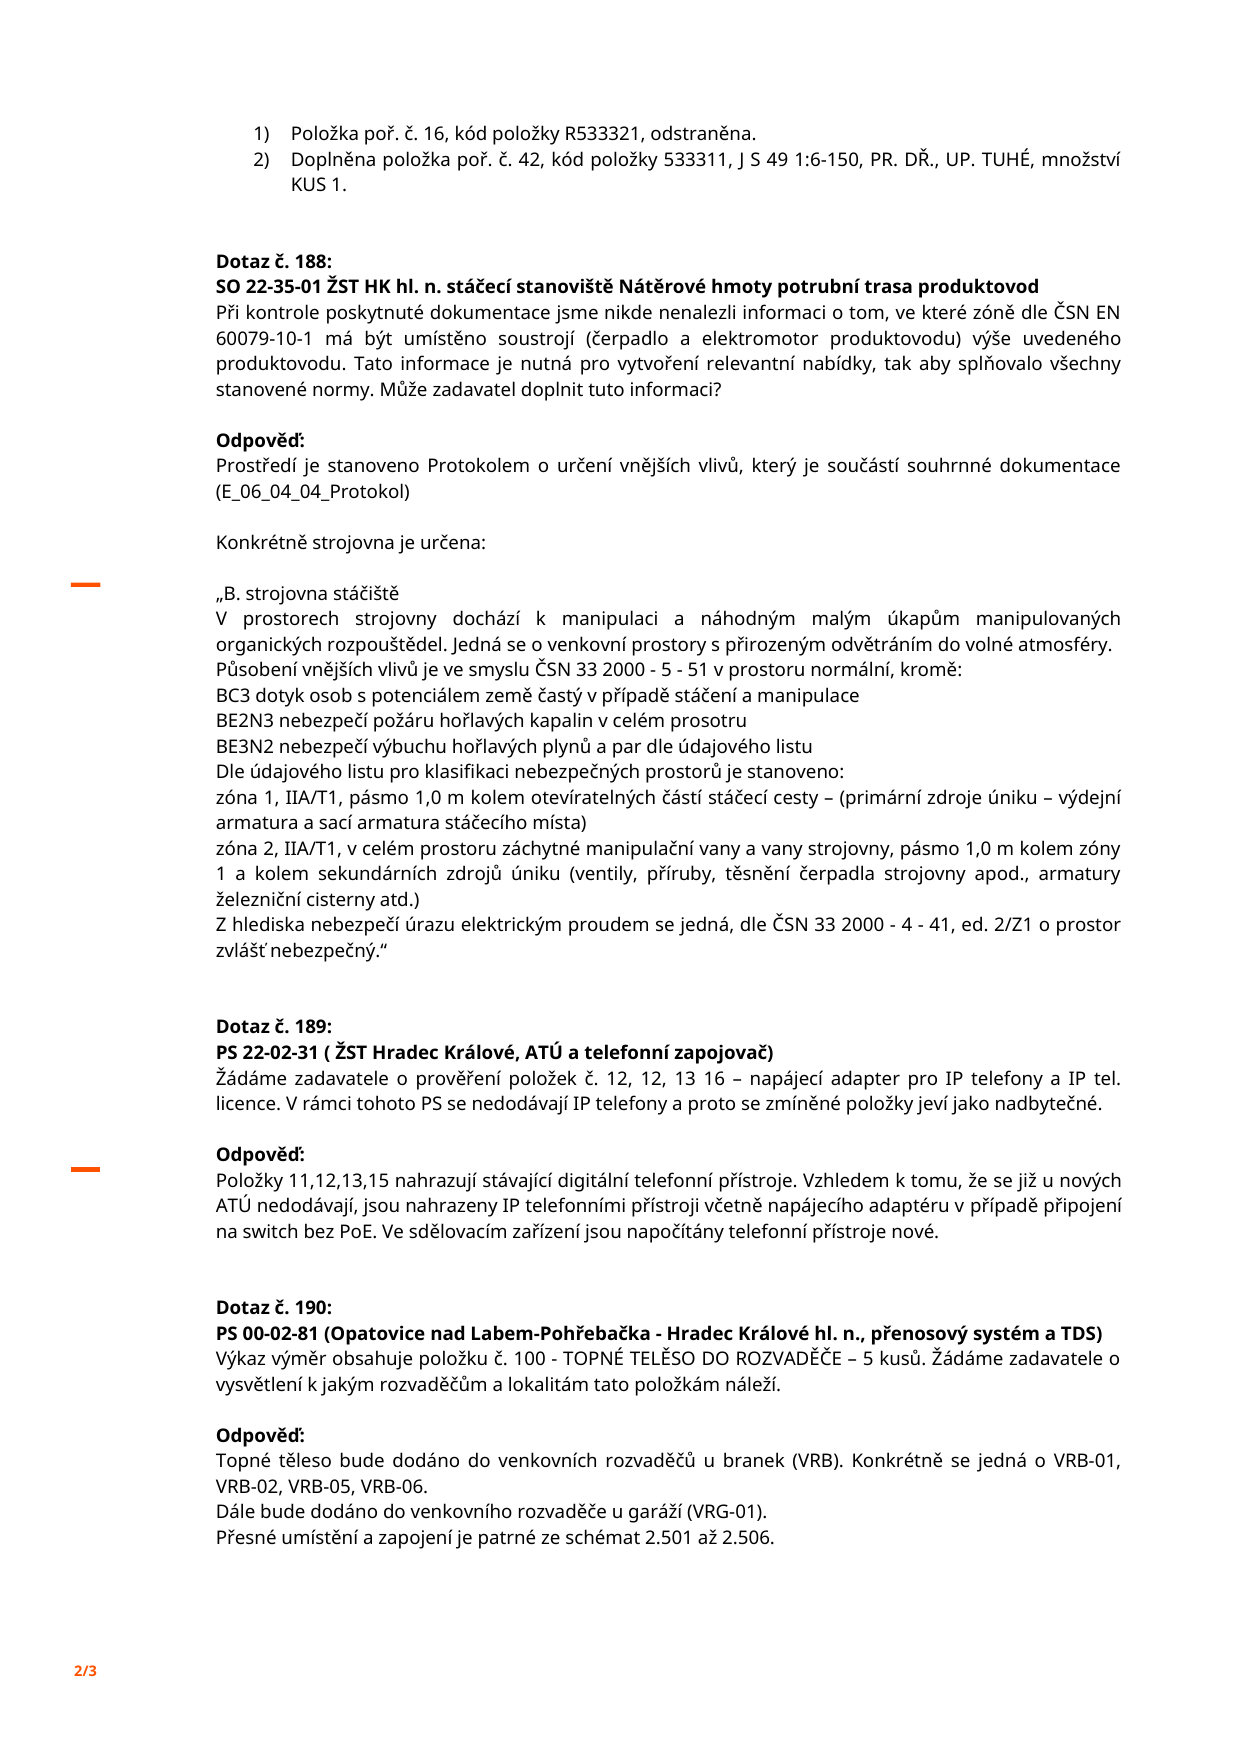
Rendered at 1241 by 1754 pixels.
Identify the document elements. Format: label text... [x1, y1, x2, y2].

text Dále bude dodáno do venkovního rozvaděče u garáží (VRG-01). [216, 1499, 1122, 1524]
text Výkaz výměr obsahuje položku č. 100 - TOPNÉ TELĚSO DO ROZVADĚČE – 5 kusů. Žádáme zadavatele o vysvětlení k jakým rozvaděčům a lokalitám tato položkám náleží. [216, 1346, 1122, 1397]
text Prostředí je stanoveno Protokolem o určení vnějších vlivů, který je součástí souhrnné dokumentace (E_06_04_04_Protokol) [216, 452, 1122, 503]
text zóna 2, IIA/T1, v celém prostoru záchytné manipulační vany a vany strojovny, pásmo 1,0 m kolem zóny 1 a kolem sekundárních zdrojů úniku (ventily, příruby, těsnění čerpadla strojovny apod., armatury železniční cisterny atd.) [216, 835, 1122, 912]
text Působení vnějších vlivů je ve smyslu ČSN 33 2000 - 5 - 51 v prostoru normální, kromě: [216, 657, 1122, 682]
text Odpověď: [216, 1141, 1122, 1167]
text Dotaz č. 190: [216, 1294, 1122, 1320]
text Z hlediska nebezpečí úrazu elektrickým proudem se jedná, dle ČSN 33 2000 - 4 - 41, ed. 2/Z1 o prostor zvlášť nebezpečný.“ [216, 912, 1122, 963]
text Položky 11,12,13,15 nahrazují stávající digitální telefonní přístroje. Vzhledem k tomu, že se již u nových ATÚ nedodávají, jsou nahrazeny IP telefonními přístroji včetně napájecího adaptéru v případě připojení na switch bez PoE. Ve sdělovacím zařízení jsou napočítány telefonní přístroje nové. [216, 1167, 1122, 1243]
text PS 00-02-81 (Opatovice nad Labem-Pohřebačka - Hradec Králové hl. n., přenosový systém a TDS) [216, 1320, 1122, 1346]
text BE2N3 nebezpečí požáru hořlavých kapalin v celém prosotru [216, 708, 1122, 733]
text Odpověď: [216, 1422, 1122, 1448]
text SO 22-35-01 ŽST HK hl. n. stáčecí stanoviště Nátěrové hmoty potrubní trasa produktovod [216, 274, 1122, 299]
text Konkrétně strojovna je určena: [216, 529, 1122, 554]
text V prostorech strojovny dochází k manipulaci a náhodným malým úkapům manipulovaných organických rozpouštědel. Jedná se o venkovní prostory s přirozeným odvětráním do volné atmosféry. [216, 606, 1122, 657]
text PS 22-02-31 ( ŽST Hradec Králové, ATÚ a telefonní zapojovač) [216, 1039, 1122, 1065]
text BC3 dotyk osob s potenciálem země častý v případě stáčení a manipulace [216, 682, 1122, 708]
text BE3N2 nebezpečí výbuchu hořlavých plynů a par dle údajového listu [216, 733, 1122, 759]
text Dotaz č. 188: [216, 248, 1122, 274]
text Odpověď: [216, 427, 1122, 452]
text Dle údajového listu pro klasifikaci nebezpečných prostorů je stanoveno: [216, 759, 1122, 784]
text Přesné umístění a zapojení je patrné ze schémat 2.501 až 2.506. [216, 1524, 1122, 1550]
text Topné těleso bude dodáno do venkovních rozvaděčů u branek (VRB). Konkrétně se jedná o VRB-01, VRB-02, VRB-05, VRB-06. [216, 1448, 1122, 1499]
list Položka poř. č. 16, kód položky R533321, odstraněna. [253, 121, 1122, 146]
text Dotaz č. 189: [216, 1014, 1122, 1039]
text zóna 1, IIA/T1, pásmo 1,0 m kolem otevíratelných částí stáčecí cesty – (primární zdroje úniku – výdejní armatura a sací armatura stáčecího místa) [216, 784, 1122, 835]
text Při kontrole poskytnuté dokumentace jsme nikde nenalezli informaci o tom, ve které zóně dle ČSN EN 60079-10-1 má být umístěno soustrojí (čerpadlo a elektromotor produktovodu) výše uvedeného produktovodu. Tato informace je nutná pro vytvoření relevantní nabídky, tak aby splňovalo všechny stanovené normy. Může zadavatel doplnit tuto informaci? [216, 299, 1122, 401]
text Žádáme zadavatele o prověření položek č. 12, 12, 13 16 – napájecí adapter pro IP telefony a IP tel. licence. V rámci tohoto PS se nedodávají IP telefony a proto se zmíněné položky jeví jako nadbytečné. [216, 1065, 1122, 1116]
text „B. strojovna stáčiště [216, 580, 1122, 606]
list Doplněna položka poř. č. 42, kód položky 533311, J S 49 1:6-150, PR. DŘ., UP. TUHÉ, množství KUS 1. [253, 146, 1122, 197]
